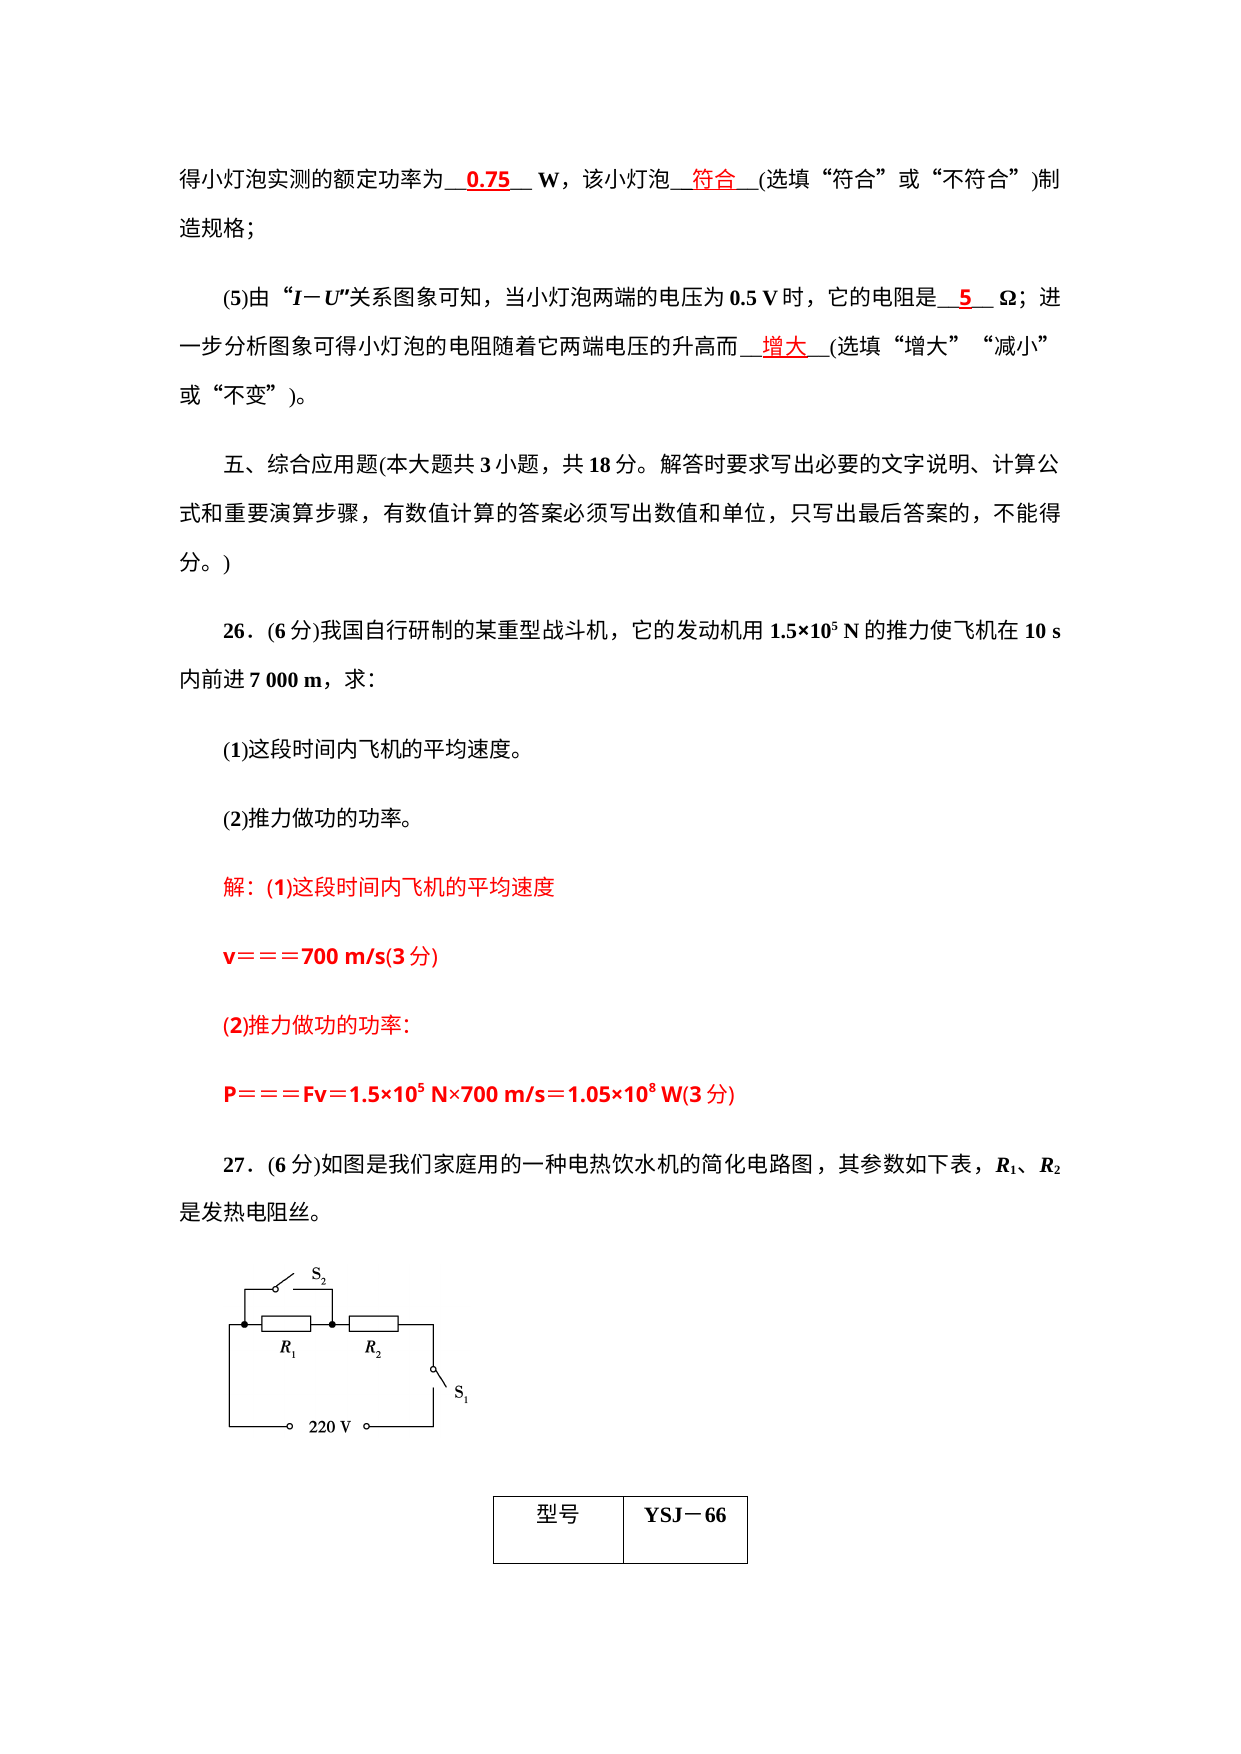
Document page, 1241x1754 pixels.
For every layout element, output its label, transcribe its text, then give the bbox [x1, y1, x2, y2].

text 27．(6分)如图是我们家庭用的一种电热饮水机的简化电路图，其参数如下表，R1、R2是发热电阻丝。 [179, 1146, 1061, 1227]
text 五、综合应用题(本大题共3小题，共18分。解答时要求写出必要的文字说明、计算公式和重要演算步骤，有数值计算的答案必须写出数值和单位，只写出最后答案的，不能得分。) [179, 447, 1061, 577]
picture [222, 1264, 472, 1438]
text 26．(6分)我国自行研制的某重型战斗机，它的发动机用1.5×105 N的推力使飞机在10 s内前进7 000 m，求： [179, 613, 1061, 694]
text (5)由“I－U”关系图象可知，当小灯泡两端的电压为0.5 V时，它的电阻是__5__ Ω；进一步分析图象可得小灯泡的电阻随着它两端电压的升高而__增大__(选填“增大”“减小”或“不变”)。 [179, 280, 1061, 410]
text 解：(1)这段时间内飞机的平均速度 [179, 869, 1061, 902]
text P＝＝＝Fv＝1.5×105 N×700 m/s＝1.05×108 W(3分) [179, 1077, 1061, 1109]
table_header YSJ－66 [624, 1497, 747, 1563]
text (1)这段时间内飞机的平均速度。 [179, 731, 1061, 764]
text (2)推力做功的功率。 [179, 800, 1061, 833]
text (2)推力做功的功率： [179, 1008, 1061, 1040]
text v＝＝＝700 m/s(3分) [179, 939, 1061, 971]
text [179, 162, 1061, 243]
table_header 型号 [494, 1497, 623, 1563]
